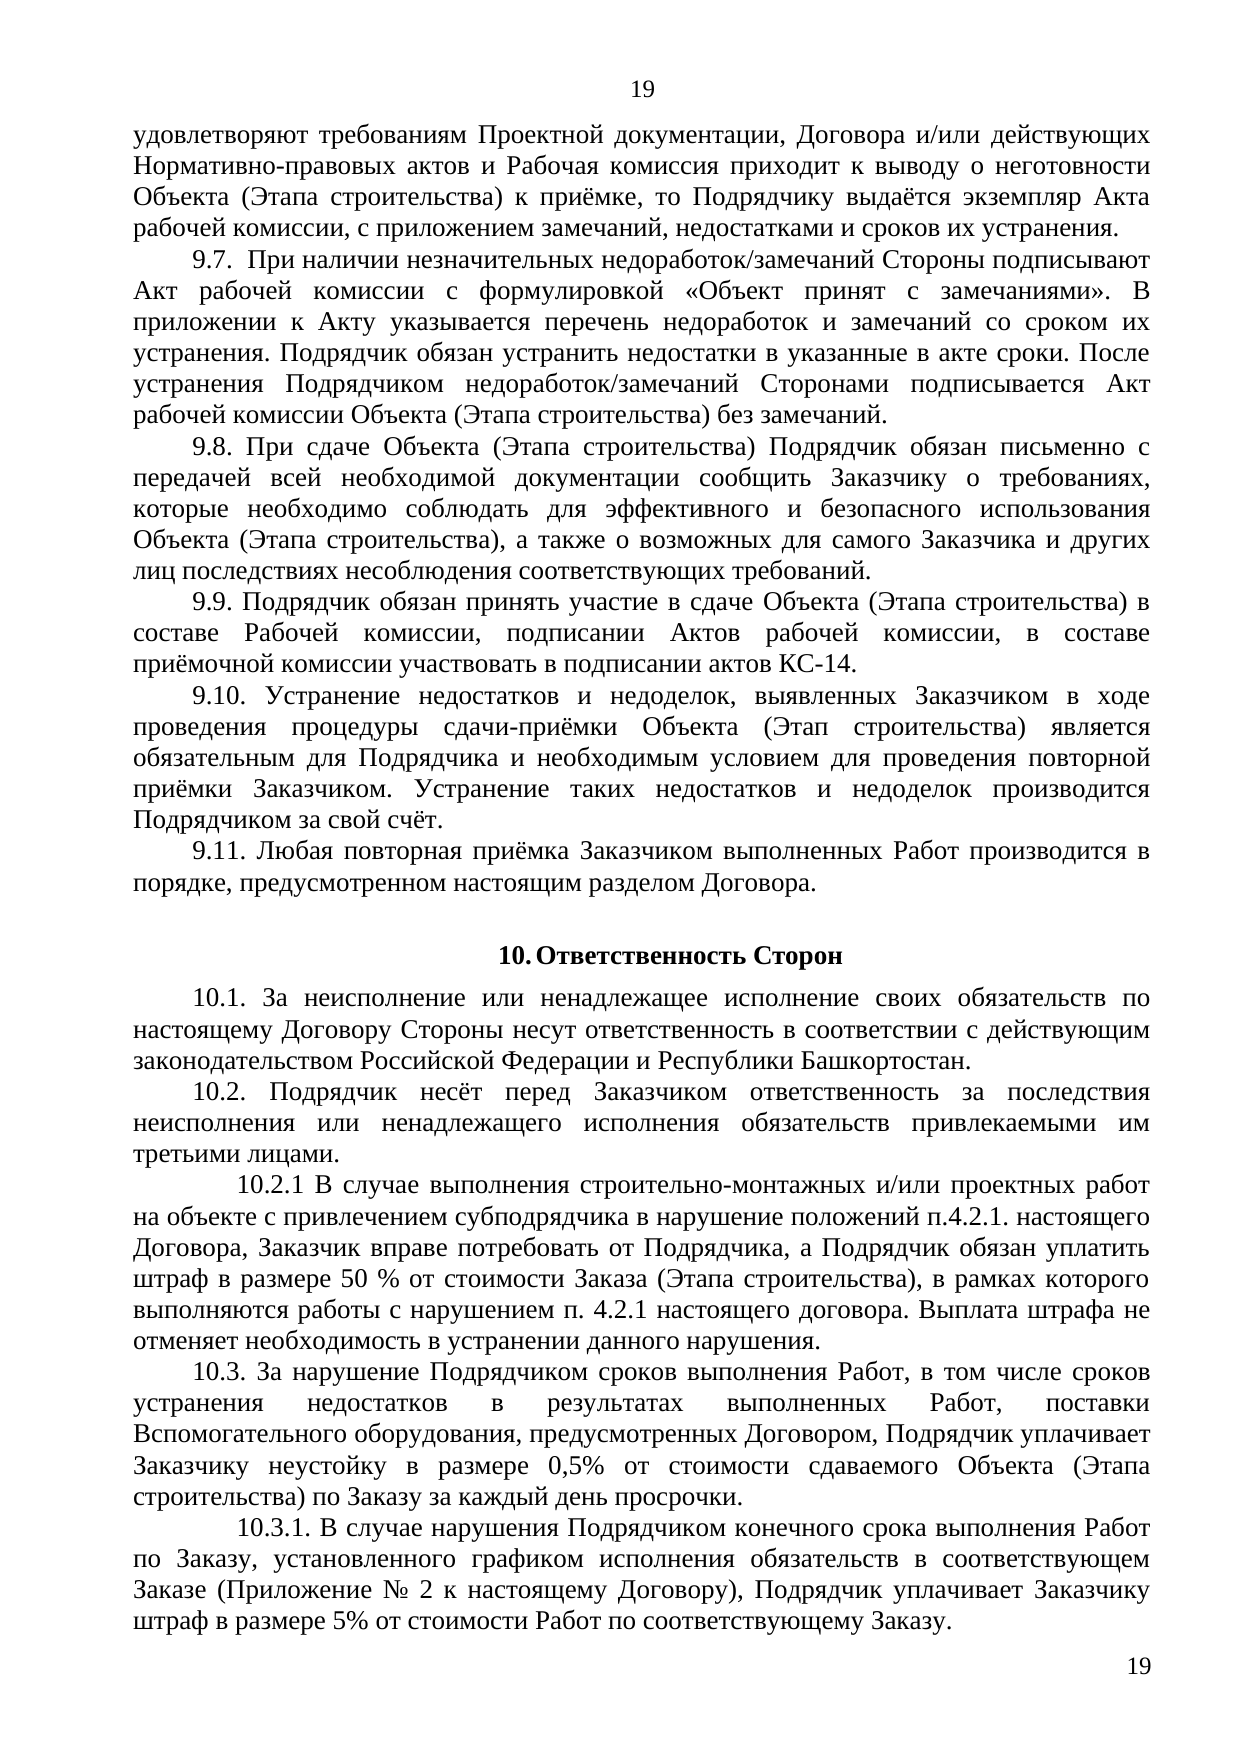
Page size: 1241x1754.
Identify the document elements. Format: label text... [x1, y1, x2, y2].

text 10.3.1. В случае нарушения Подрядчиком конечного срока выполнения Работ по Заказу, установленного графиком исполнения обязательств в соответствующем Заказе (Приложение № 2 к настоящему Договору), Подрядчик уплачивает Заказчику штраф в размере 5% от стоимости Работ по соответствующему Заказу. [133, 1511, 1152, 1636]
text 9.10. Устранение недостатков и недоделок, выявленных Заказчиком в ходе проведения процедуры сдачи-приёмки Объекта (Этап строительства) является обязательным для Подрядчика и необходимым условием для проведения повторной приёмки Заказчиком. Устранение таких недостатков и недоделок производится Подрядчиком за свой счёт. [133, 679, 1152, 834]
text 9.7. При наличии незначительных недоработок/замечаний Стороны подписывают Акт рабочей комиссии с формулировкой «Объект принят с замечаниями». В приложении к Акту указывается перечень недоработок и замечаний со сроком их устранения. Подрядчик обязан устранить недостатки в указанные в акте сроки. После устранения Подрядчиком недоработок/замечаний Сторонами подписывается Акт рабочей комиссии Объекта (Этапа строительства) без замечаний. [133, 243, 1152, 429]
text 10.1. За неисполнение или ненадлежащее исполнение своих обязательств по настоящему Договору Стороны несут ответственность в соответствии с действующим законодательством Российской Федерации и Республики Башкортостан. [133, 982, 1152, 1075]
subtitle Ответственность Сторон [189, 939, 1152, 970]
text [133, 118, 1152, 243]
text 9.11. Любая повторная приёмка Заказчиком выполненных Работ производится в порядке, предусмотренном настоящим разделом Договора. [133, 834, 1152, 897]
text 10.3. За нарушение Подрядчиком сроков выполнения Работ, в том числе сроков устранения недостатков в результатах выполненных Работ, поставки Вспомогательного оборудования, предусмотренных Договором, Подрядчик уплачивает Заказчику неустойку в размере 0,5% от стоимости сдаваемого Объекта (Этапа строительства) по Заказу за каждый день просрочки. [133, 1355, 1152, 1511]
text 10.2. Подрядчик несёт перед Заказчиком ответственность за последствия неисполнения или ненадлежащего исполнения обязательств привлекаемыми им третьими лицами. [133, 1075, 1152, 1168]
text 9.9. Подрядчик обязан принять участие в сдаче Объекта (Этапа строительства) в составе Рабочей комиссии, подписании Актов рабочей комиссии, в составе приёмочной комиссии участвовать в подписании актов КС-14. [133, 585, 1152, 679]
text 10.2.1 В случае выполнения строительно-монтажных и/или проектных работ на объекте с привлечением субподрядчика в нарушение положений п.4.2.1. настоящего Договора, Заказчик вправе потребовать от Подрядчика, а Подрядчик обязан уплатить штраф в размере 50 % от стоимости Заказа (Этапа строительства), в рамках которого выполняются работы с нарушением п. 4.2.1 настоящего договора. Выплата штрафа не отменяет необходимость в устранении данного нарушения. [133, 1168, 1152, 1355]
text 9.8. При сдаче Объекта (Этапа строительства) Подрядчик обязан письменно с передачей всей необходимой документации сообщить Заказчику о требованиях, которые необходимо соблюдать для эффективного и безопасного использования Объекта (Этапа строительства), а также о возможных для самого Заказчика и других лиц последствиях несоблюдения соответствующих требований. [133, 429, 1152, 585]
